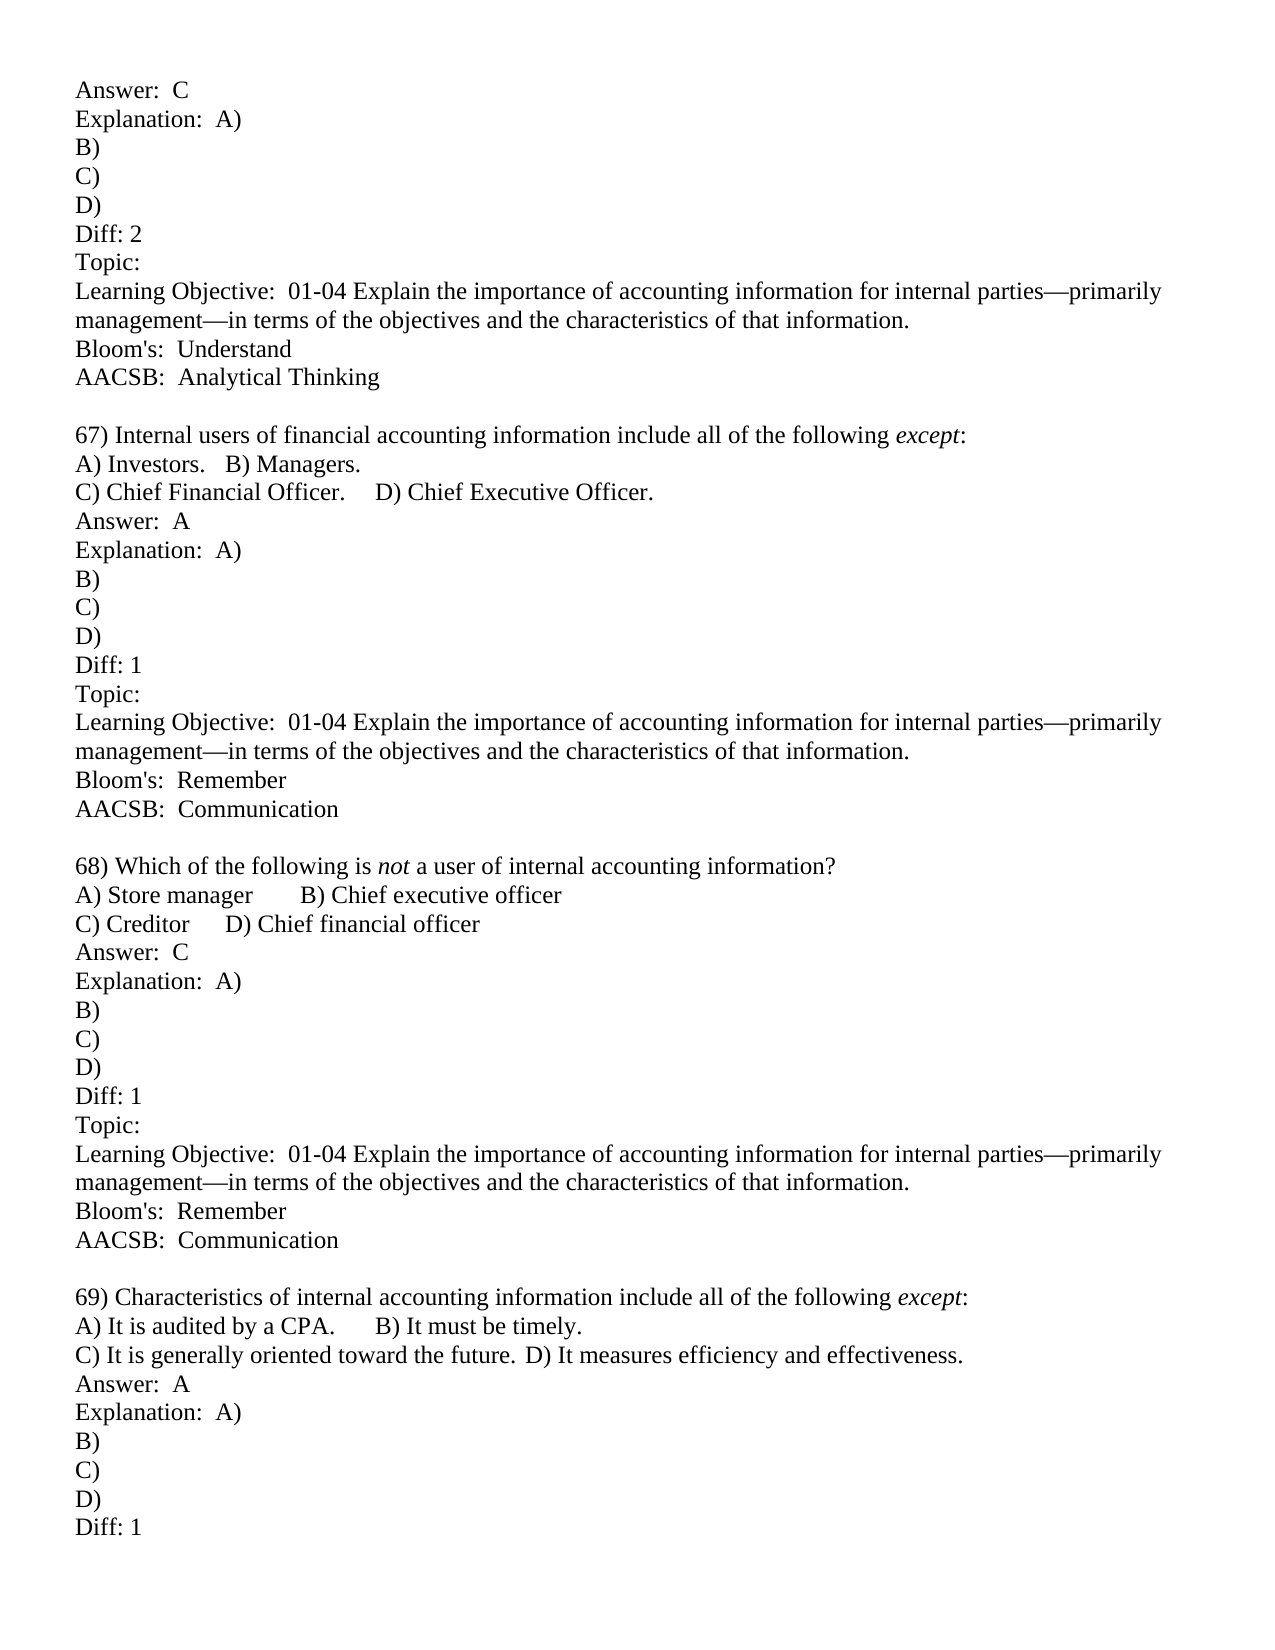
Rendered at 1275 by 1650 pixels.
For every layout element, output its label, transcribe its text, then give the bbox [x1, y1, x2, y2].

text A) It is audited by a CPA. B) It must be timely. [75, 1311, 1162, 1340]
text Topic: [75, 1110, 1200, 1139]
text C) [75, 161, 1200, 190]
text B) [75, 1426, 1200, 1455]
text Bloom's: Understand [75, 334, 1200, 362]
text D) [75, 1052, 1200, 1081]
text B) [75, 995, 1200, 1024]
text Explanation: A) [75, 104, 1200, 132]
text Topic: [75, 679, 1200, 707]
text Topic: [75, 247, 1200, 276]
text D) [75, 621, 1200, 650]
text Answer: C [75, 937, 1200, 966]
text B) [75, 564, 1200, 592]
text Diff: 2 [75, 219, 1200, 247]
text Diff: 1 [75, 1081, 1200, 1110]
text Diff: 1 [75, 650, 1200, 679]
text C) [75, 1024, 1200, 1052]
text Explanation: A) [75, 535, 1200, 564]
text Bloom's: Remember [75, 1196, 1200, 1225]
text A) Investors. B) Managers. [75, 449, 1162, 477]
text C) [75, 1455, 1200, 1484]
text D) [75, 1484, 1200, 1512]
text Explanation: A) [75, 966, 1200, 995]
text Bloom's: Remember [75, 765, 1200, 794]
text 67) Internal users of financial accounting information include all of the following except: [75, 420, 1162, 449]
text C) It is generally oriented toward the future. D) It measures efficiency and effectiveness. [75, 1340, 1162, 1369]
text AACSB: Analytical Thinking [75, 362, 1200, 391]
text B) [75, 132, 1200, 161]
text 69) Characteristics of internal accounting information include all of the following except: [75, 1282, 1162, 1311]
text AACSB: Communication [75, 794, 1200, 822]
text AACSB: Communication [75, 1225, 1200, 1254]
text 68) Which of the following is not a user of internal accounting information? [75, 851, 1162, 880]
text C) Chief Financial Officer. D) Chief Executive Officer. [75, 477, 1162, 506]
text Answer: A [75, 506, 1200, 535]
text D) [75, 190, 1200, 219]
text C) [75, 592, 1200, 621]
text A) Store manager B) Chief executive officer [75, 880, 1162, 909]
text Answer: A [75, 1369, 1200, 1397]
text C) Creditor D) Chief financial officer [75, 909, 1162, 937]
text Explanation: A) [75, 1397, 1200, 1426]
text Diff: 1 [75, 1512, 1200, 1541]
text Answer: C [75, 75, 1200, 104]
